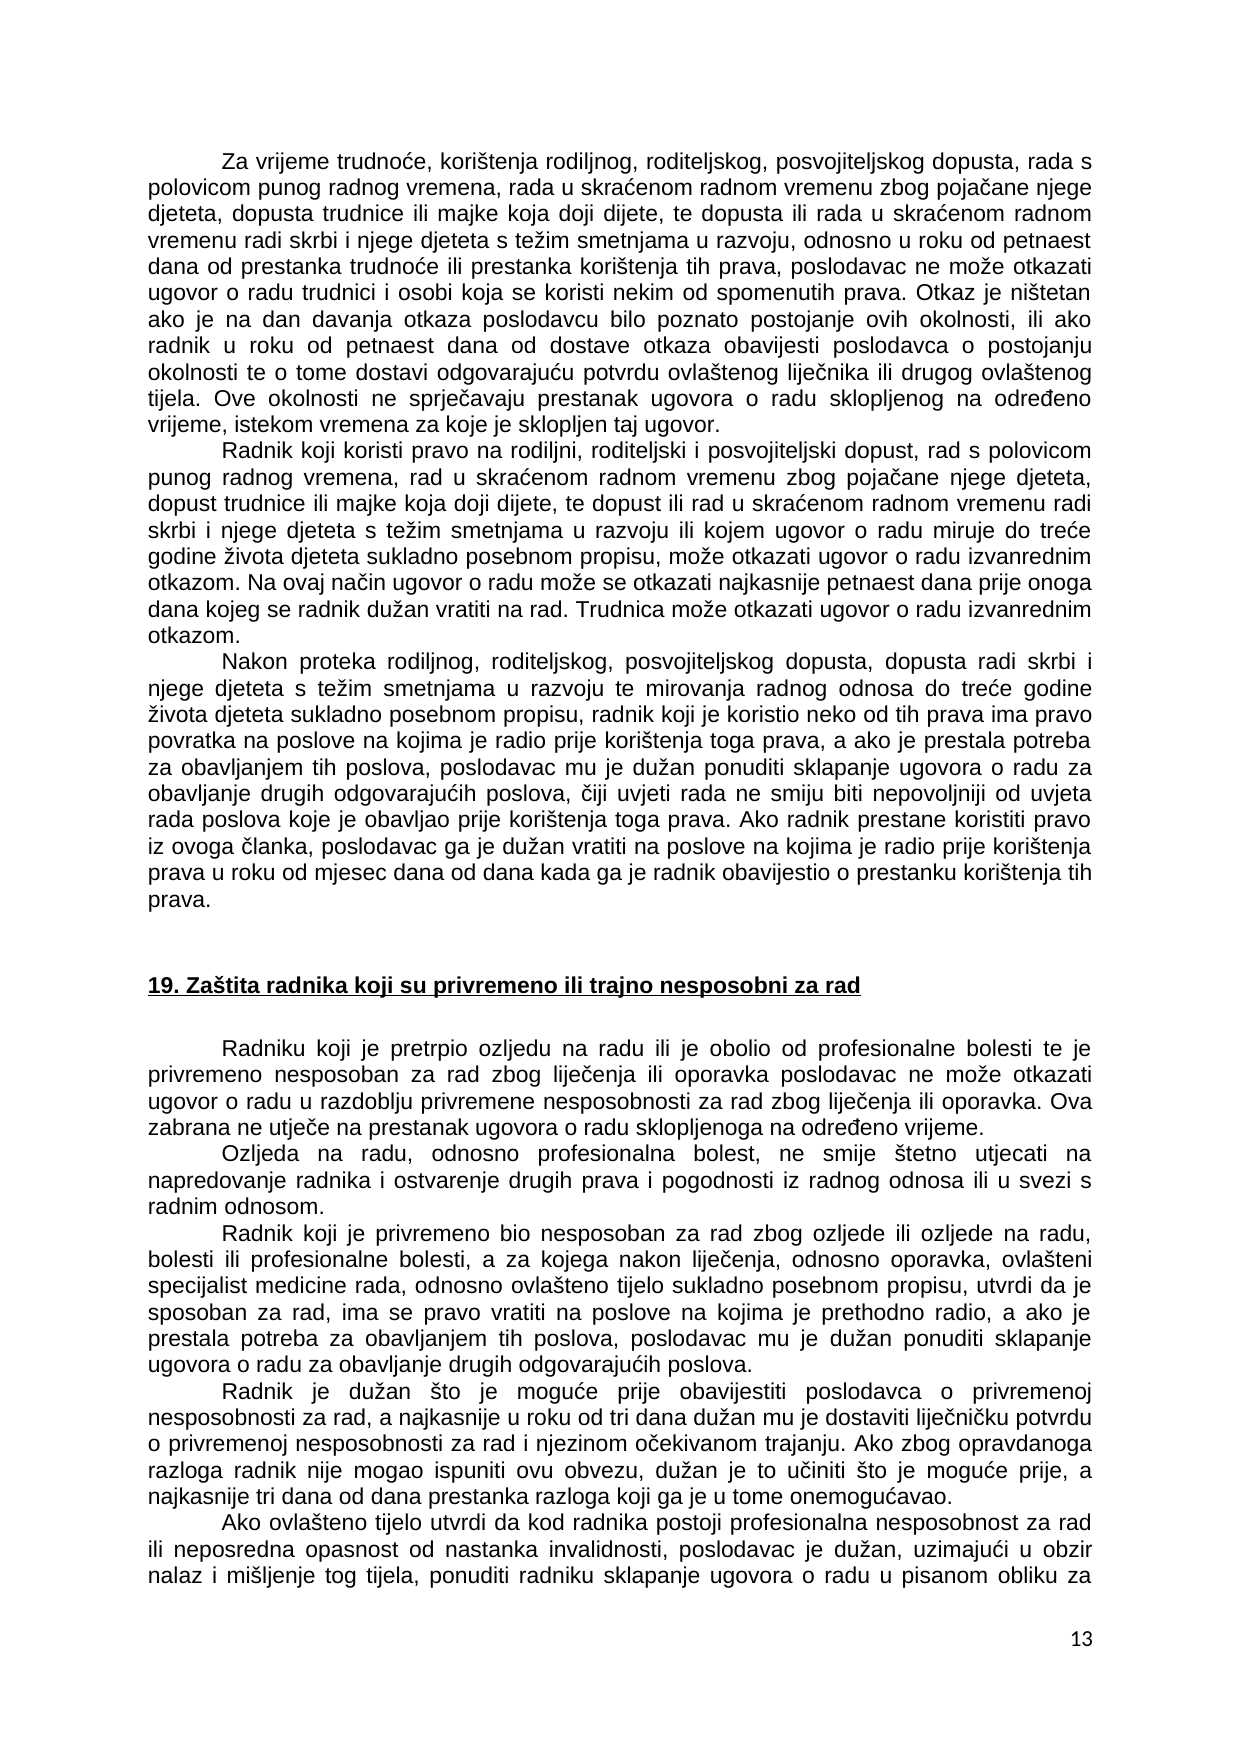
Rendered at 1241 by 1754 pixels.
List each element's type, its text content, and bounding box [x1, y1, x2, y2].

text Radnik koji je privremeno bio nesposoban za rad zbog ozljede ili ozljede na radu, bolesti ili profesionalne bolesti, a za kojega nakon liječenja, odnosno oporavka, ovlašteni specijalist medicine rada, odnosno ovlašteno tijelo sukladno posebnom propisu, utvrdi da je sposoban za rad, ima se pravo vratiti na poslove na kojima je prethodno radio, a ako je prestala potreba za obavljanjem tih poslova, poslodavac mu je dužan ponuditi sklapanje ugovora o radu za obavljanje drugih odgovarajućih poslova. [148, 1219, 1093, 1378]
text Ozljeda na radu, odnosno profesionalna bolest, ne smije štetno utjecati na napredovanje radnika i ostvarenje drugih prava i pogodnosti iz radnog odnosa ili u svezi s radnim odnosom. [148, 1140, 1093, 1219]
text Radnik koji koristi pravo na rodiljni, roditeljski i posvojiteljski dopust, rad s polovicom punog radnog vremena, rad u skraćenom radnom vremenu zbog pojačane njege djeteta, dopust trudnice ili majke koja doji dijete, te dopust ili rad u skraćenom radnom vremenu radi skrbi i njege djeteta s težim smetnjama u razvoju ili kojem ugovor o radu miruje do treće godine života djeteta sukladno posebnom propisu, može otkazati ugovor o radu izvanrednim otkazom. Na ovaj način ugovor o radu može se otkazati najkasnije petnaest dana prije onoga dana kojeg se radnik dužan vratiti na rad. Trudnica može otkazati ugovor o radu izvanrednim otkazom. [148, 437, 1093, 648]
text Za vrijeme trudnoće, korištenja rodiljnog, roditeljskog, posvojiteljskog dopusta, rada s polovicom punog radnog vremena, rada u skraćenom radnom vremenu zbog pojačane njege djeteta, dopusta trudnice ili majke koja doji dijete, te dopusta ili rada u skraćenom radnom vremenu radi skrbi i njege djeteta s težim smetnjama u razvoju, odnosno u roku od petnaest dana od prestanka trudnoće ili prestanka korištenja tih prava, poslodavac ne može otkazati ugovor o radu trudnici i osobi koja se koristi nekim od spomenutih prava. Otkaz je ništetan ako je na dan davanja otkaza poslodavcu bilo poznato postojanje ovih okolnosti, ili ako radnik u roku od petnaest dana od dostave otkaza obavijesti poslodavca o postojanju okolnosti te o tome dostavi odgovarajuću potvrdu ovlaštenog liječnika ili drugog ovlaštenog tijela. Ove okolnosti ne sprječavaju prestanak ugovora o radu sklopljenog na određeno vrijeme, istekom vremena za koje je sklopljen taj ugovor. [148, 148, 1093, 437]
text Radniku koji je pretrpio ozljedu na radu ili je obolio od profesionalne bolesti te je privremeno nesposoban za rad zbog liječenja ili oporavka poslodavac ne može otkazati ugovor o radu u razdoblju privremene nesposobnosti za rad zbog liječenja ili oporavka. Ova zabrana ne utječe na prestanak ugovora o radu sklopljenoga na određeno vrijeme. [148, 1035, 1093, 1140]
text Nakon proteka rodiljnog, roditeljskog, posvojiteljskog dopusta, dopusta radi skrbi i njege djeteta s težim smetnjama u razvoju te mirovanja radnog odnosa do treće godine života djeteta sukladno posebnom propisu, radnik koji je koristio neko od tih prava ima pravo povratka na poslove na kojima je radio prije korištenja toga prava, a ako je prestala potreba za obavljanjem tih poslova, poslodavac mu je dužan ponuditi sklapanje ugovora o radu za obavljanje drugih odgovarajućih poslova, čiji uvjeti rada ne smiju biti nepovoljniji od uvjeta rada poslova koje je obavljao prije korištenja toga prava. Ako radnik prestane koristiti pravo iz ovoga članka, poslodavac ga je dužan vratiti na poslove na kojima je radio prije korištenja prava u roku od mjesec dana od dana kada ga je radnik obavijestio o prestanku korištenja tih prava. [148, 648, 1093, 912]
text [148, 1509, 1093, 1588]
text 19. Zaštita radnika koji su privremeno ili trajno nesposobni za rad [148, 972, 1093, 1031]
text Radnik je dužan što je moguće prije obavijestiti poslodavca o privremenoj nesposobnosti za rad, a najkasnije u roku od tri dana dužan mu je dostaviti liječničku potvrdu o privremenoj nesposobnosti za rad i njezinom očekivanom trajanju. Ako zbog opravdanoga razloga radnik nije mogao ispuniti ovu obvezu, dužan je to učiniti što je moguće prije, a najkasnije tri dana od dana prestanka razloga koji ga je u tome onemogućavao. [148, 1378, 1093, 1509]
